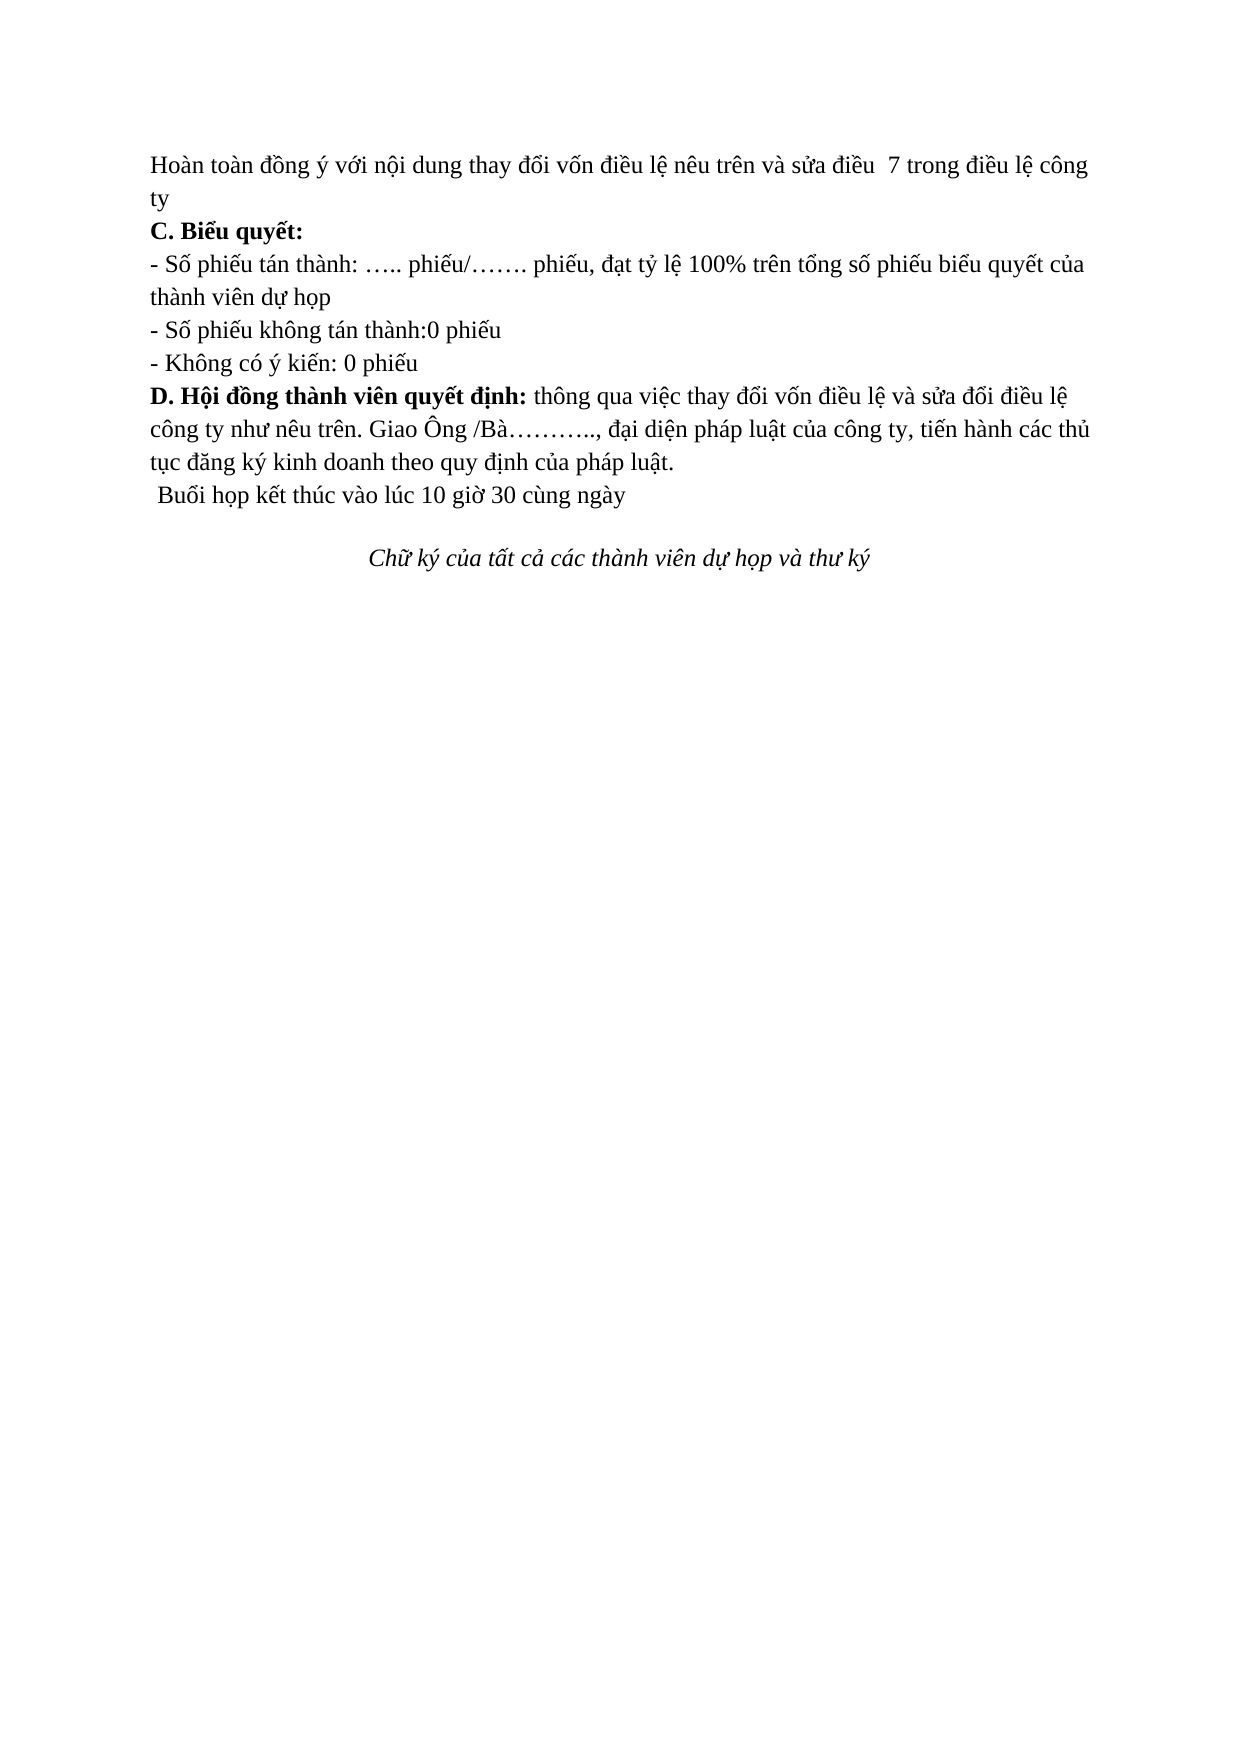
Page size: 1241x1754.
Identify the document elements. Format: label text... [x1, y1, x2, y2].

text Chữ ký của tất cả các thành viên dự họp và thư ký [150, 543, 1090, 572]
text - Không có ý kiến: 0 phiếu [150, 348, 1090, 377]
text C. Biểu quyết: [150, 216, 1090, 245]
text Hoàn toàn đồng ý với nội dung thay đổi vốn điều lệ nêu trên và sửa điều 7 trong điều lệ công ty [150, 150, 1090, 212]
text Buổi họp kết thúc vào lúc 10 giờ 30 cùng ngày [150, 480, 1090, 509]
text D. Hội đồng thành viên quyết định: thông qua việc thay đổi vốn điều lệ và sửa đổi điều lệ công ty như nêu trên. Giao Ông /Bà……….., đại diện pháp luật của công ty, tiến hành các thủ tục đăng ký kinh doanh theo quy định của pháp luật. [150, 381, 1109, 476]
text - Số phiếu không tán thành:0 phiếu [150, 315, 1090, 344]
text - Số phiếu tán thành: ….. phiếu/……. phiếu, đạt tỷ lệ 100% trên tổng số phiếu biểu quyết của thành viên dự họp [150, 249, 1090, 311]
